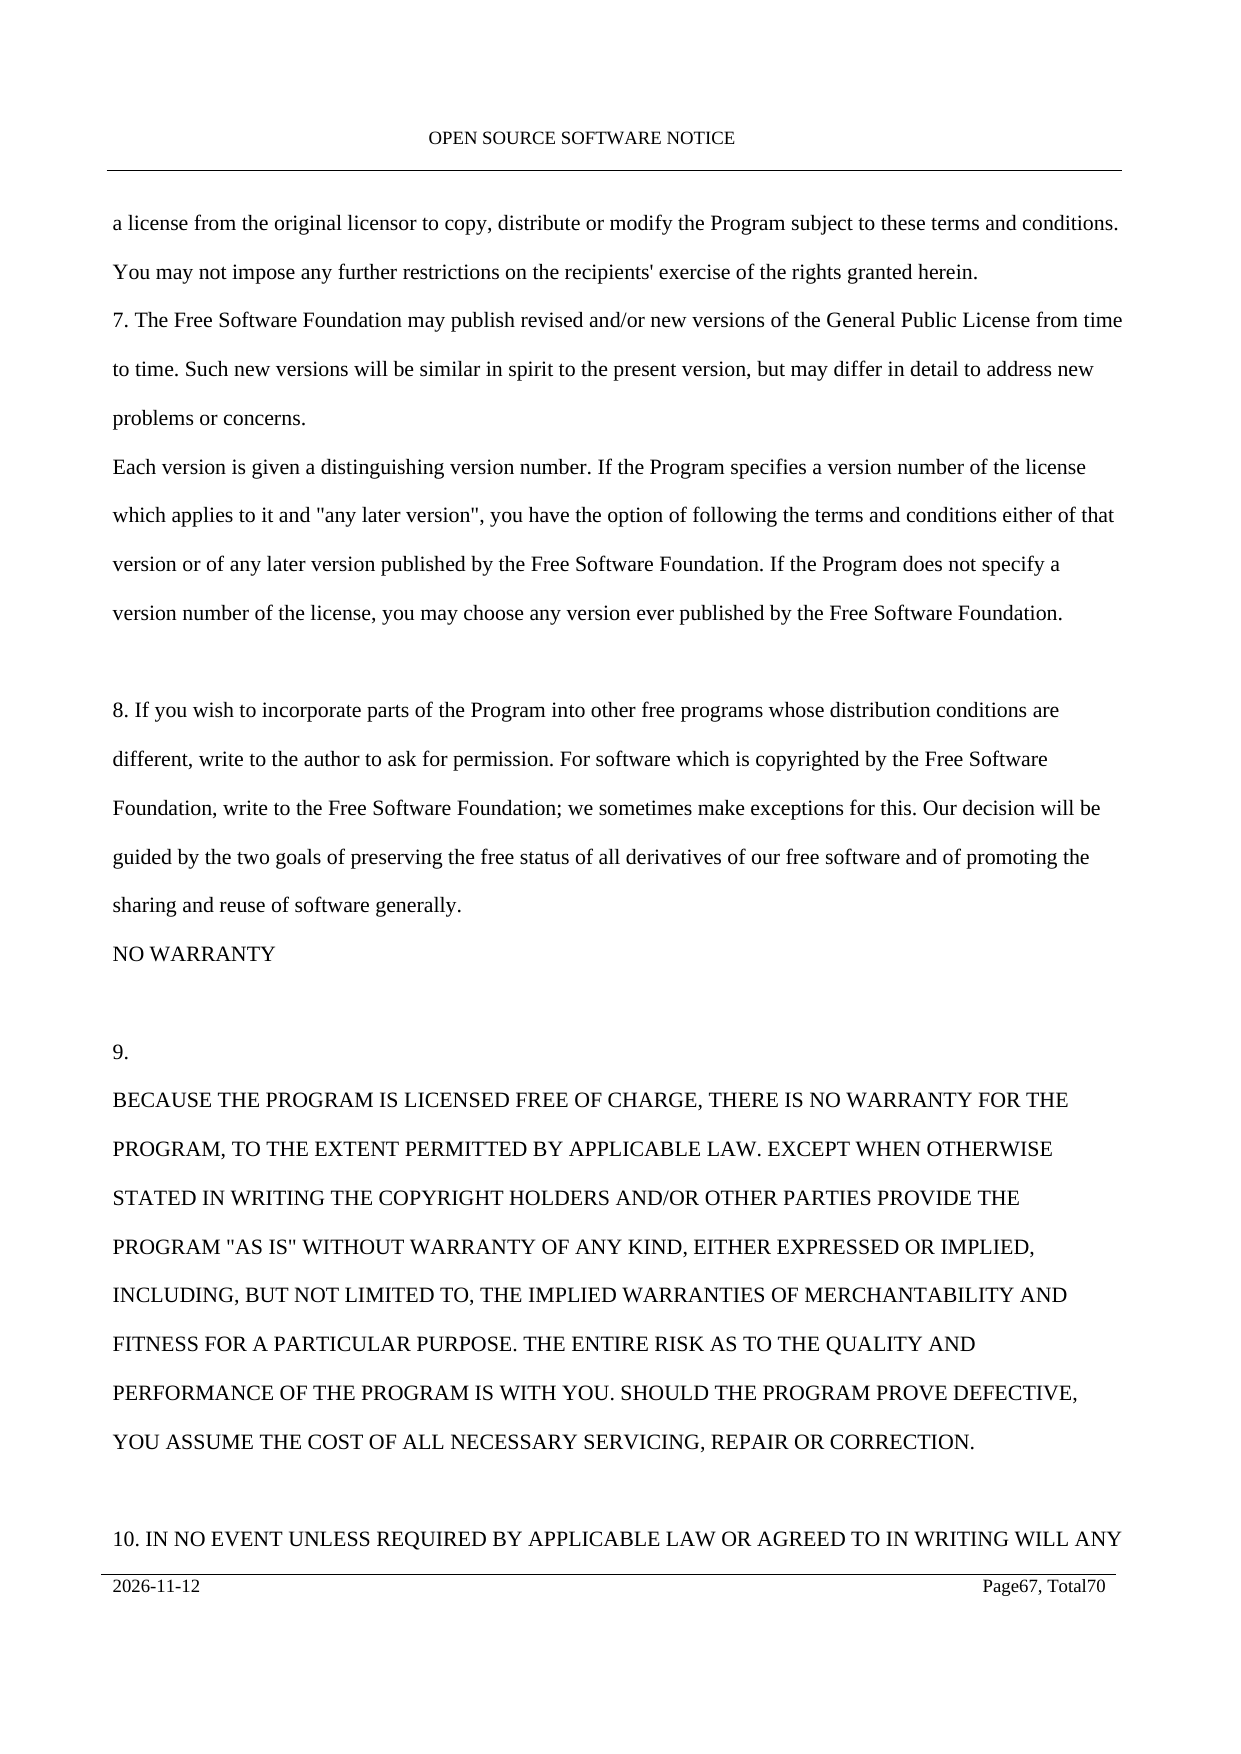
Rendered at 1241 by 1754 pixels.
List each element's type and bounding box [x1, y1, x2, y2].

text [112, 206, 1128, 1555]
